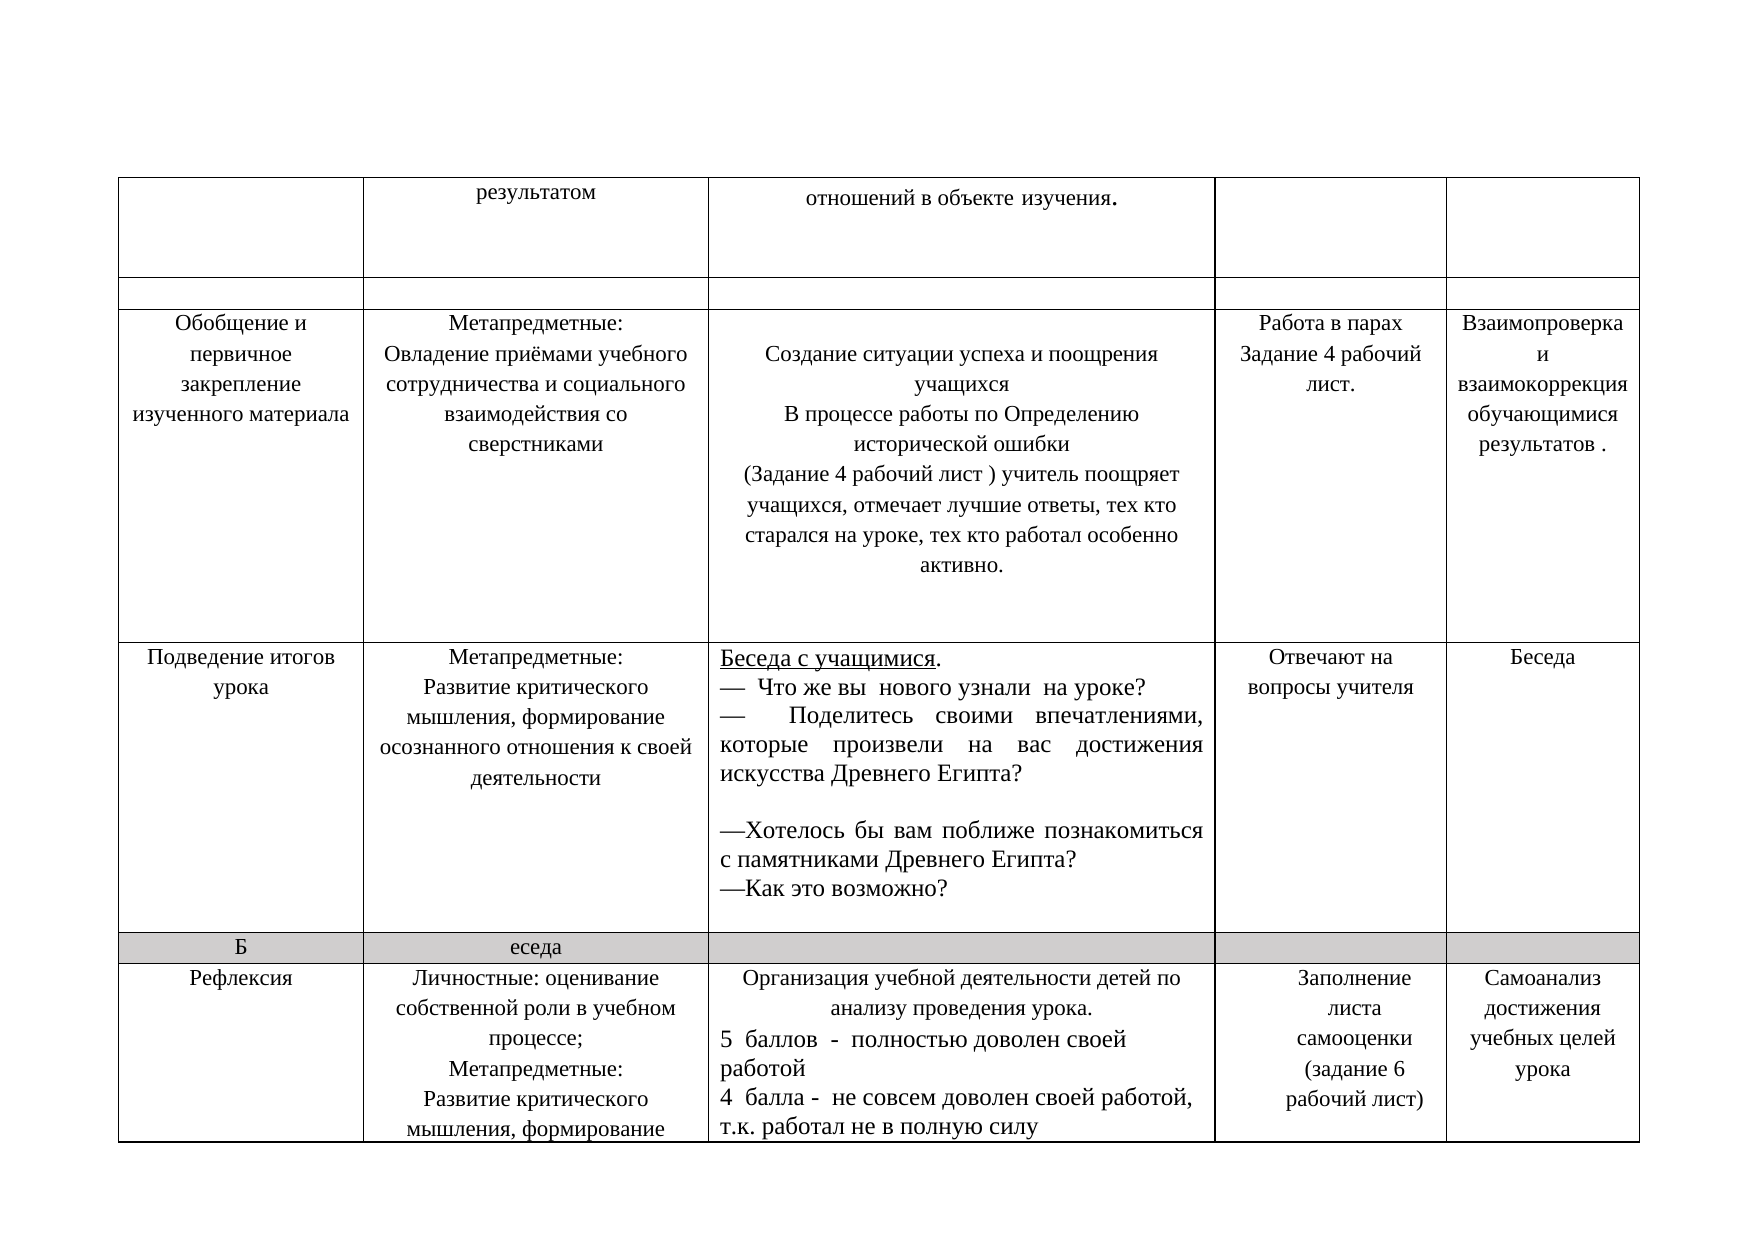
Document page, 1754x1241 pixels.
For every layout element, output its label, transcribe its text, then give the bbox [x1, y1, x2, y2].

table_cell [709, 964, 1214, 1141]
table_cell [364, 964, 708, 1141]
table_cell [709, 178, 1214, 277]
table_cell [1447, 178, 1639, 277]
table_cell еседа [364, 933, 708, 963]
table_cell [709, 278, 1214, 308]
table_cell [1447, 278, 1639, 308]
table_cell Метапредметные: Развитие критического мышления, формирование осознанного отношения к своей деятельности [364, 643, 708, 932]
table_cell [1447, 933, 1639, 963]
table_cell Работа в парах Задание 4 рабочий лист. [1216, 310, 1446, 642]
table_cell [119, 278, 363, 308]
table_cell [364, 178, 708, 277]
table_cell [119, 178, 363, 277]
table_cell Подведение итогов урока [119, 643, 363, 932]
table_cell Отвечают на вопросы учителя [1216, 643, 1446, 932]
table_cell Взаимопроверка и взаимокоррекция обучающимися результатов . [1447, 310, 1639, 642]
table_cell Создание ситуации успеха и поощрения учащихся В процессе работы по Определению исторической ошибки (Задание 4 рабочий лист ) учитель поощряет учащихся, отмечает лучшие ответы, тех кто старался на уроке, тех кто работал особенно активно. [709, 310, 1214, 642]
table_cell Рефлексия [119, 964, 363, 1141]
table_cell Беседа [1447, 643, 1639, 932]
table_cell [1216, 178, 1446, 277]
table_cell [364, 278, 708, 308]
table_cell Б [119, 933, 363, 963]
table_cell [1447, 964, 1639, 1141]
table_cell [709, 933, 1214, 963]
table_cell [1216, 964, 1446, 1141]
table_cell [1216, 278, 1446, 308]
table_cell Метапредметные: Овладение приёмами учебного сотрудничества и социального взаимодействия со сверстниками [364, 310, 708, 642]
table_cell Обобщение и первичное закрепление изученного материала [119, 310, 363, 642]
table_cell [1216, 933, 1446, 963]
table_cell Беседа с учащимися. — Что же вы нового узнали на уроке? — Поделитесь своими впечатлениями, которые произвели на вас достижения искусства Древнего Египта? —Хотелось бы вам поближе познакомиться с памятниками Древнего Египта? —Как это возможно? [709, 643, 1214, 932]
